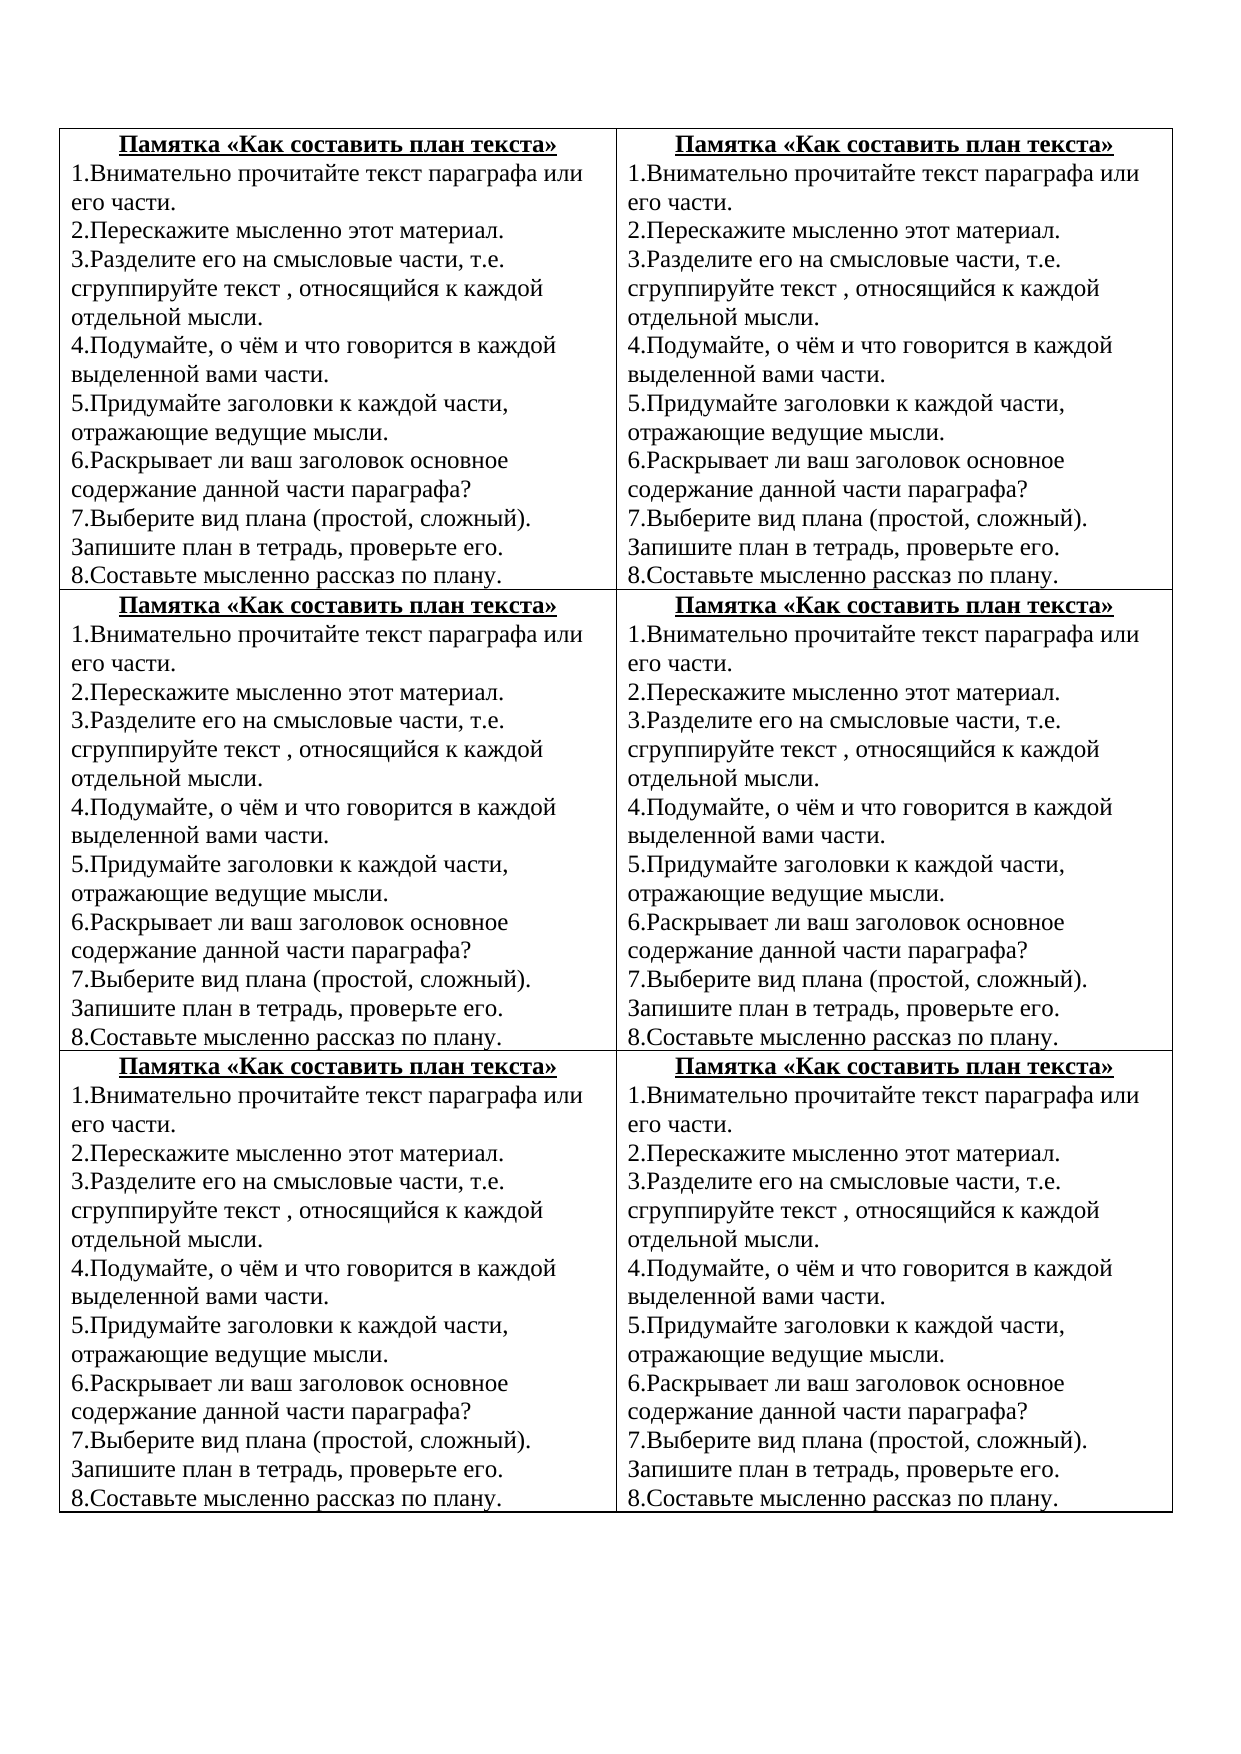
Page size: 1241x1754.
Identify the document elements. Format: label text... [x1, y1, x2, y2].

table_cell Памятка «Как составить план текста» 1.Внимательно прочитайте текст параграфа или его части. 2.Перескажите мысленно этот материал. 3.Разделите его на смысловые части, т.е. сгруппируйте текст , относящийся к каждой отдельной мысли. 4.Подумайте, о чём и что говорится в каждой выделенной вами части. 5.Придумайте заголовки к каждой части, отражающие ведущие мысли. 6.Раскрывает ли ваш заголовок основное содержание данной части параграфа? 7.Выберите вид плана (простой, сложный). Запишите план в тетрадь, проверьте его. 8.Составьте мысленно рассказ по плану. [60, 1051, 616, 1511]
table_cell Памятка «Как составить план текста» 1.Внимательно прочитайте текст параграфа или его части. 2.Перескажите мысленно этот материал. 3.Разделите его на смысловые части, т.е. сгруппируйте текст , относящийся к каждой отдельной мысли. 4.Подумайте, о чём и что говорится в каждой выделенной вами части. 5.Придумайте заголовки к каждой части, отражающие ведущие мысли. 6.Раскрывает ли ваш заголовок основное содержание данной части параграфа? 7.Выберите вид плана (простой, сложный). Запишите план в тетрадь, проверьте его. 8.Составьте мысленно рассказ по плану. [617, 1051, 1172, 1511]
table_header Памятка «Как составить план текста» 1.Внимательно прочитайте текст параграфа или его части. 2.Перескажите мысленно этот материал. 3.Разделите его на смысловые части, т.е. сгруппируйте текст , относящийся к каждой отдельной мысли. 4.Подумайте, о чём и что говорится в каждой выделенной вами части. 5.Придумайте заголовки к каждой части, отражающие ведущие мысли. 6.Раскрывает ли ваш заголовок основное содержание данной части параграфа? 7.Выберите вид плана (простой, сложный). Запишите план в тетрадь, проверьте его. 8.Составьте мысленно рассказ по плану. [617, 129, 1172, 589]
table_cell Памятка «Как составить план текста» 1.Внимательно прочитайте текст параграфа или его части. 2.Перескажите мысленно этот материал. 3.Разделите его на смысловые части, т.е. сгруппируйте текст , относящийся к каждой отдельной мысли. 4.Подумайте, о чём и что говорится в каждой выделенной вами части. 5.Придумайте заголовки к каждой части, отражающие ведущие мысли. 6.Раскрывает ли ваш заголовок основное содержание данной части параграфа? 7.Выберите вид плана (простой, сложный). Запишите план в тетрадь, проверьте его. 8.Составьте мысленно рассказ по плану. [617, 590, 1172, 1050]
table_header Памятка «Как составить план текста» 1.Внимательно прочитайте текст параграфа или его части. 2.Перескажите мысленно этот материал. 3.Разделите его на смысловые части, т.е. сгруппируйте текст , относящийся к каждой отдельной мысли. 4.Подумайте, о чём и что говорится в каждой выделенной вами части. 5.Придумайте заголовки к каждой части, отражающие ведущие мысли. 6.Раскрывает ли ваш заголовок основное содержание данной части параграфа? 7.Выберите вид плана (простой, сложный). Запишите план в тетрадь, проверьте его. 8.Составьте мысленно рассказ по плану. [60, 129, 616, 589]
table_cell Памятка «Как составить план текста» 1.Внимательно прочитайте текст параграфа или его части. 2.Перескажите мысленно этот материал. 3.Разделите его на смысловые части, т.е. сгруппируйте текст , относящийся к каждой отдельной мысли. 4.Подумайте, о чём и что говорится в каждой выделенной вами части. 5.Придумайте заголовки к каждой части, отражающие ведущие мысли. 6.Раскрывает ли ваш заголовок основное содержание данной части параграфа? 7.Выберите вид плана (простой, сложный). Запишите план в тетрадь, проверьте его. 8.Составьте мысленно рассказ по плану. [60, 590, 616, 1050]
